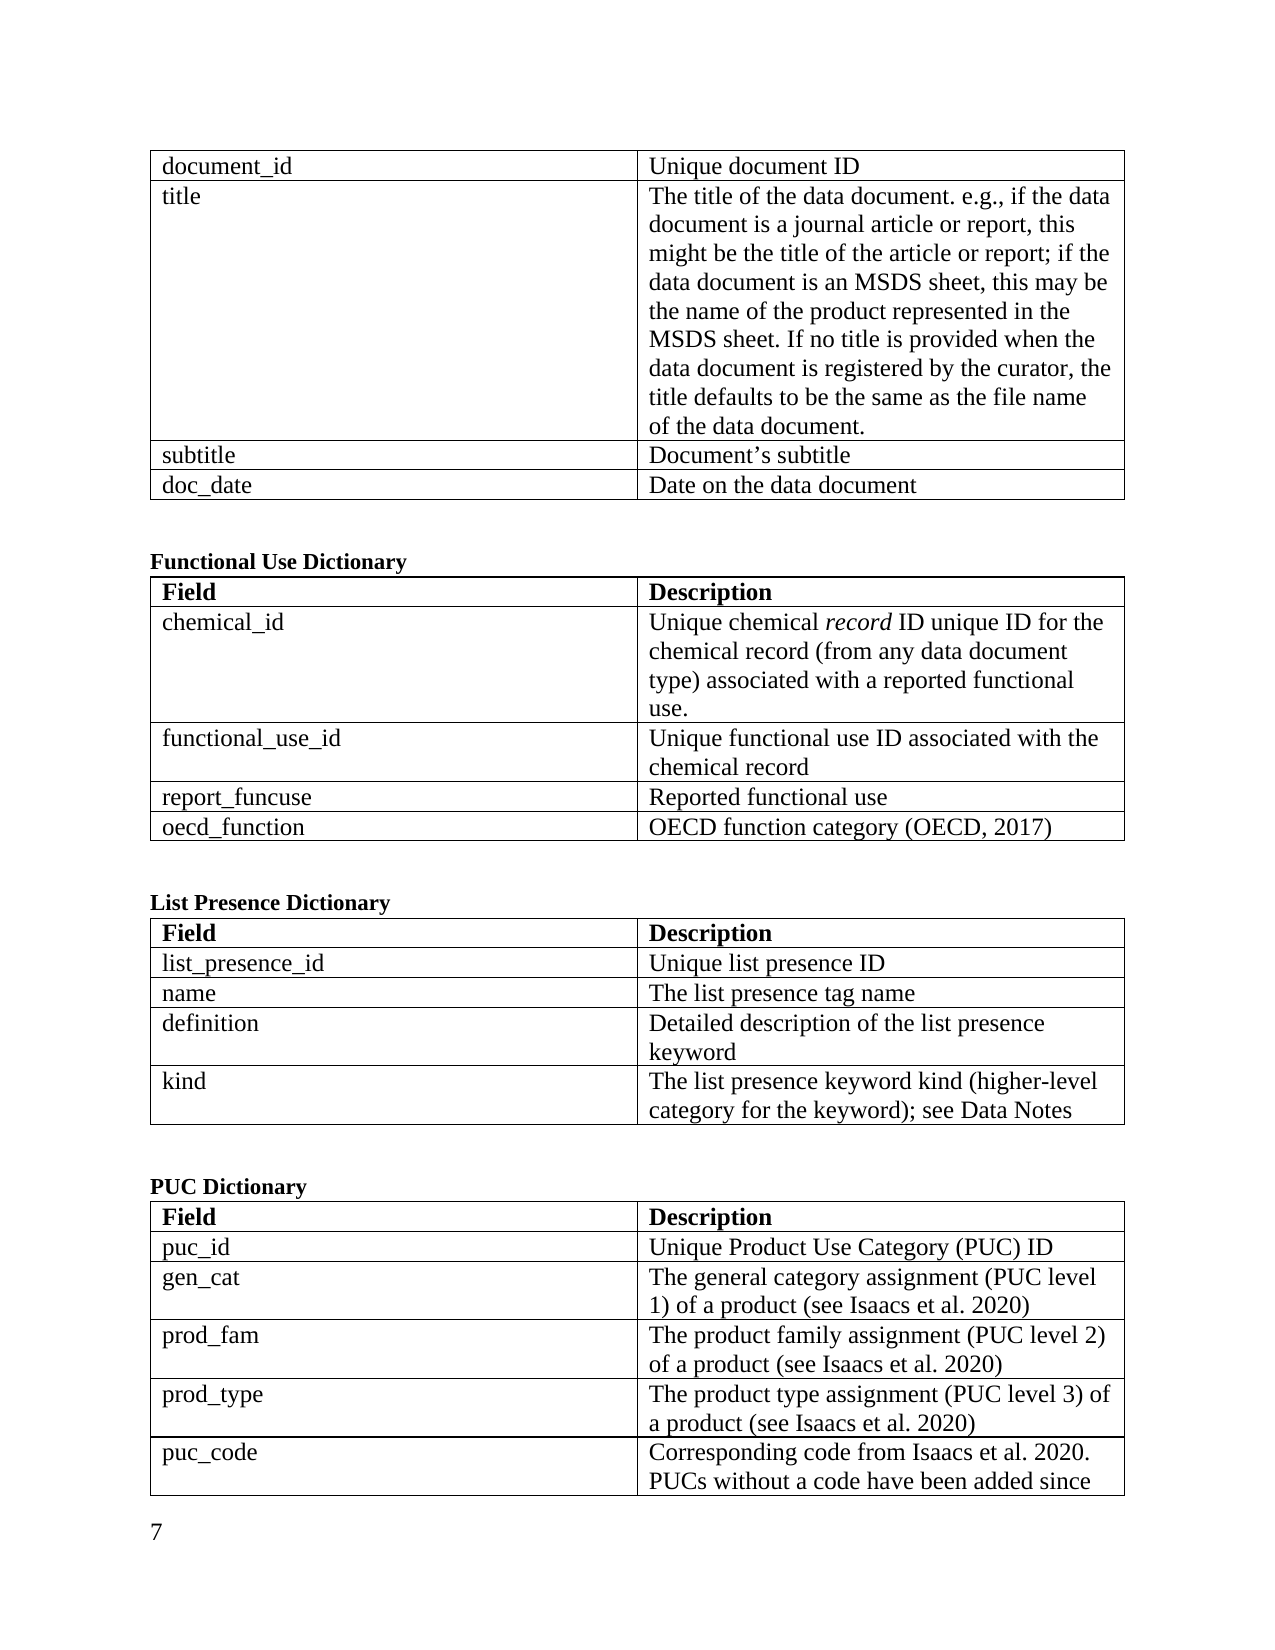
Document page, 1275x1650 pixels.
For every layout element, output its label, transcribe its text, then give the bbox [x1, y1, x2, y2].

table_cell puc_id [151, 1232, 637, 1261]
table_cell Unique functional use ID associated with the chemical record [638, 723, 1124, 781]
subtitle PUC Dictionary [150, 1173, 1125, 1199]
table_cell report_funcuse [151, 782, 637, 811]
table_cell The list presence keyword kind (higher-level category for the keyword); see Data Notes [638, 1066, 1124, 1124]
table_cell puc_code [151, 1438, 637, 1495]
table_cell The general category assignment (PUC level 1) of a product (see Isaacs et al. 2020) [638, 1262, 1124, 1319]
table_cell The product type assignment (PUC level 3) of a product (see Isaacs et al. 2020) [638, 1379, 1124, 1436]
table_header Description [638, 578, 1124, 606]
table_cell OECD function category (OECD, 2017) [638, 812, 1124, 840]
table_cell oecd_function [151, 812, 637, 840]
table_cell doc_date [151, 470, 637, 499]
table_cell subtitle [151, 441, 637, 469]
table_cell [638, 1438, 1124, 1495]
table_cell Unique list presence ID [638, 948, 1124, 977]
table_cell Document’s subtitle [638, 441, 1124, 469]
table_cell definition [151, 1008, 637, 1065]
subtitle List Presence Dictionary [150, 889, 1125, 915]
table_cell prod_fam [151, 1320, 637, 1378]
table_cell kind [151, 1066, 637, 1124]
table_header Field [151, 919, 637, 947]
table_cell functional_use_id [151, 723, 637, 781]
table_header Field [151, 578, 637, 606]
table_cell Unique document ID [638, 151, 1124, 180]
table_cell name [151, 978, 637, 1007]
table_cell The title of the data document. e.g., if the data document is a journal article or report, this might be the title of the article or report; if the data document is an MSDS sheet, this may be the name of the product represented in the MSDS sheet. If no title is provided when the data document is registered by the curator, the title defaults to be the same as the file name of the data document. [638, 181, 1124, 439]
table_header Description [638, 919, 1124, 947]
table_cell Date on the data document [638, 470, 1124, 499]
table_cell prod_type [151, 1379, 637, 1436]
table_cell Unique chemical record ID unique ID for the chemical record (from any data document type) associated with a reported functional use. [638, 607, 1124, 722]
table_cell The product family assignment (PUC level 2) of a product (see Isaacs et al. 2020) [638, 1320, 1124, 1378]
table_cell The list presence tag name [638, 978, 1124, 1007]
table_header Field [151, 1202, 637, 1231]
table_cell Unique Product Use Category (PUC) ID [638, 1232, 1124, 1261]
table_cell list_presence_id [151, 948, 637, 977]
subtitle Functional Use Dictionary [150, 548, 1125, 574]
table_cell chemical_id [151, 607, 637, 722]
table_cell Detailed description of the list presence keyword [638, 1008, 1124, 1065]
table_header Description [638, 1202, 1124, 1231]
table_cell document_id [151, 151, 637, 180]
table_cell gen_cat [151, 1262, 637, 1319]
table_cell title [151, 181, 637, 439]
table_cell Reported functional use [638, 782, 1124, 811]
